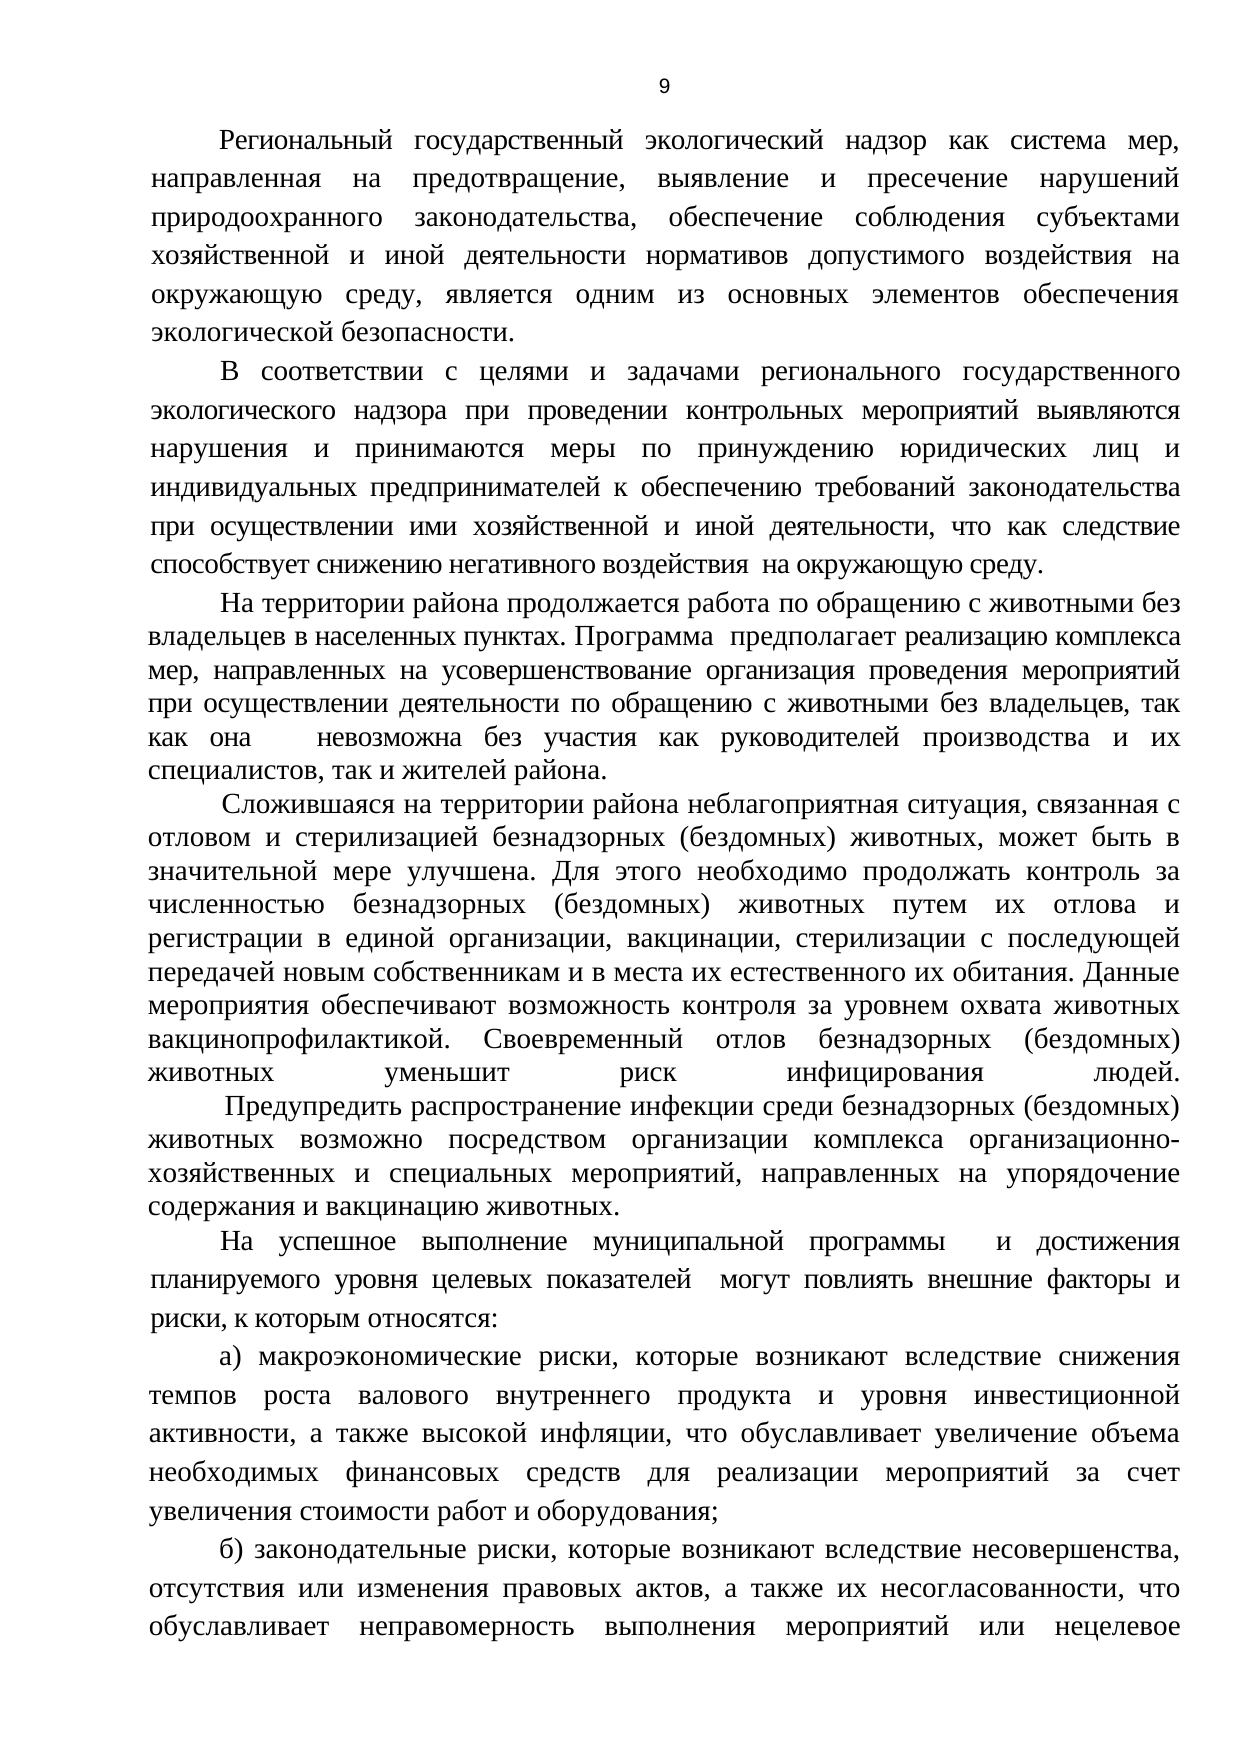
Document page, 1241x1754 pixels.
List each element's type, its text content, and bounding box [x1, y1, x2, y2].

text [148, 1531, 1181, 1642]
text Сложившаяся на территории района неблагоприятная ситуация, связанная с отловом и стерилизацией безнадзорных (бездомных) животных, может быть в значительной мере улучшена. Для этого необходимо продолжать контроль за численностью безнадзорных (бездомных) животных путем их отлова и регистрации в единой организации, вакцинации, стерилизации с последующей передачей новым собственникам и в места их естественного их обитания. Данные мероприятия обеспечивают возможность контроля за уровнем охвата животных вакцинопрофилактикой. Своевременный отлов безнадзорных (бездомных) животных уменьшит риск инфицирования людей. Предупредить распространение инфекции среди безнадзорных (бездомных) животных возможно посредством организации комплекса организационно-хозяйственных и специальных мероприятий, направленных на упорядочение содержания и вакцинацию животных. [148, 786, 1181, 1222]
text На успешное выполнение муниципальной программы и достижения планируемого уровня целевых показателей могут повлиять внешние факторы и риски, к которым относятся: [150, 1223, 1181, 1333]
text а) макроэкономические риски, которые возникают вследствие снижения темпов роста валового внутреннего продукта и уровня инвестиционной активности, а также высокой инфляции, что обуславливает увеличение объема необходимых финансовых средств для реализации мероприятий за счет увеличения стоимости работ и оборудования; [148, 1338, 1181, 1526]
text На территории района продолжается работа по обращению с животными без владельцев в населенных пунктах. Программа предполагает реализацию комплекса мер, направленных на усовершенствование организация проведения мероприятий при осуществлении деятельности по обращению с животными без владельцев, так как она невозможна без участия как руководителей производства и их специалистов, так и жителей района. [148, 585, 1181, 786]
text В соответствии с целями и задачами регионального государственного экологического надзора при проведении контрольных мероприятий выявляются нарушения и принимаются меры по принуждению юридических лиц и индивидуальных предпринимателей к обеспечению требований законодательства при осуществлении ими хозяйственной и иной деятельности, что как следствие способствует снижению негативного воздействия на окружающую среду. [150, 353, 1181, 580]
text Региональный государственный экологический надзор как система мер, направленная на предотвращение, выявление и пресечение нарушений природоохранного законодательства, обеспечение соблюдения субъектами хозяйственной и иной деятельности нормативов допустимого воздействия на окружающую среду, является одним из основных элементов обеспечения экологической безопасности. [151, 122, 1180, 348]
